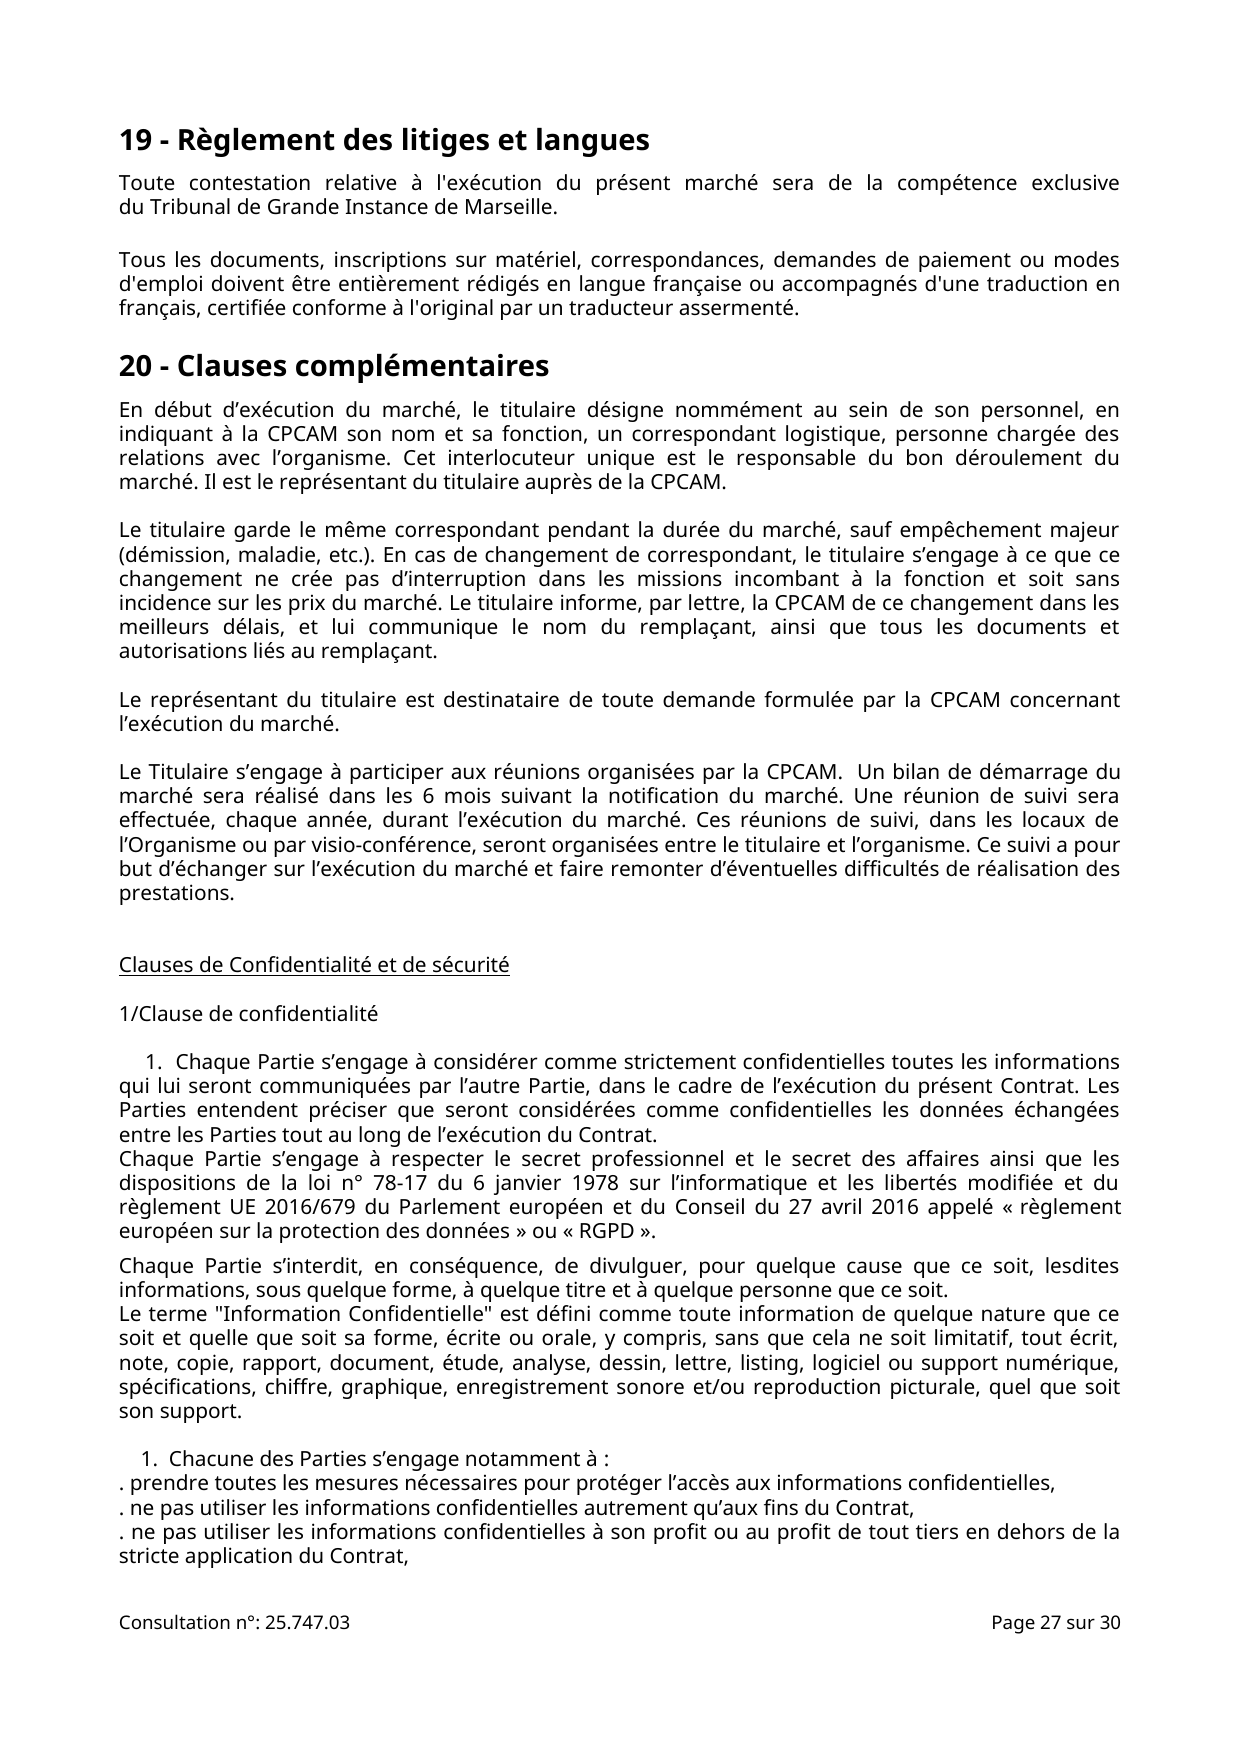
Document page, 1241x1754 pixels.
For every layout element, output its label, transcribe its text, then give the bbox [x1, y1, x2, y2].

text Le terme "Information Confidentielle" est défini comme toute information de quelque nature que ce soit et quelle que soit sa forme, écrite ou orale, y compris, sans que cela ne soit limitatif, tout écrit, note, copie, rapport, document, étude, analyse, dessin, lettre, listing, logiciel ou support numérique, spécifications, chiffre, graphique, enregistrement sonore et/ou reproduction picturale, quel que soit son support. [119, 1302, 1121, 1423]
text Chaque Partie s’engage à respecter le secret professionnel et le secret des affaires ainsi que les dispositions de la loi n° 78-17 du 6 janvier 1978 sur l’informatique et les libertés modifiée et du règlement UE 2016/679 du Parlement européen et du Conseil du 27 avril 2016 appelé « règlement européen sur la protection des données » ou « RGPD ». [119, 1147, 1121, 1243]
text Tous les documents, inscriptions sur matériel, correspondances, demandes de paiement ou modes d'emploi doivent être entièrement rédigés en langue française ou accompagnés d'une traduction en français, certifiée conforme à l'original par un traducteur assermenté. [119, 248, 1121, 321]
text 1. Chaque Partie s’engage à considérer comme strictement confidentielles toutes les informations qui lui seront communiquées par l’autre Partie, dans le cadre de l’exécution du présent Contrat. Les Parties entendent préciser que seront considérées comme confidentielles les données échangées entre les Parties tout au long de l’exécution du Contrat. [119, 1050, 1121, 1147]
text . prendre toutes les mesures nécessaires pour protéger l’accès aux informations confidentielles, [119, 1471, 1121, 1496]
text . ne pas utiliser les informations confidentielles autrement qu’aux fins du Contrat, [119, 1496, 1121, 1520]
text En début d’exécution du marché, le titulaire désigne nommément au sein de son personnel, en indiquant à la CPCAM son nom et sa fonction, un correspondant logistique, personne chargée des relations avec l’organisme. Cet interlocuteur unique est le responsable du bon déroulement du marché. Il est le représentant du titulaire auprès de la CPCAM. [119, 398, 1121, 494]
text Le titulaire garde le même correspondant pendant la durée du marché, sauf empêchement majeur (démission, maladie, etc.). En cas de changement de correspondant, le titulaire s’engage à ce que ce changement ne crée pas d’interruption dans les missions incombant à la fonction et soit sans incidence sur les prix du marché. Le titulaire informe, par lettre, la CPCAM de ce changement dans les meilleurs délais, et lui communique le nom du remplaçant, ainsi que tous les documents et autorisations liés au remplaçant. [119, 518, 1121, 663]
text Le représentant du titulaire est destinataire de toute demande formulée par la CPCAM concernant l’exécution du marché. [119, 688, 1121, 736]
text Toute contestation relative à l'exécution du présent marché sera de la compétence exclusive du Tribunal de Grande Instance de Marseille. [119, 171, 1121, 219]
text Le Titulaire s’engage à participer aux réunions organisées par la CPCAM. Un bilan de démarrage du marché sera réalisé dans les 6 mois suivant la notification du marché. Une réunion de suivi sera effectuée, chaque année, durant l’exécution du marché. Ces réunions de suivi, dans les locaux de l’Organisme ou par visio-conférence, seront organisées entre le titulaire et l’organisme. Ce suivi a pour but d’échanger sur l’exécution du marché et faire remonter d’éventuelles difficultés de réalisation des prestations. [119, 760, 1121, 905]
text . ne pas utiliser les informations confidentielles à son profit ou au profit de tout tiers en dehors de la stricte application du Contrat, [119, 1520, 1121, 1568]
text 1/Clause de confidentialité [119, 1002, 1121, 1026]
subtitle 19 - Règlement des litiges et langues [119, 119, 1121, 158]
text 1. Chacune des Parties s’engage notamment à : [119, 1447, 1121, 1471]
text Chaque Partie s’interdit, en conséquence, de divulguer, pour quelque cause que ce soit, lesdites informations, sous quelque forme, à quelque titre et à quelque personne que ce soit. [119, 1254, 1121, 1302]
text Clauses de Confidentialité et de sécurité [119, 953, 1121, 978]
subtitle 20 - Clauses complémentaires [119, 346, 1121, 385]
